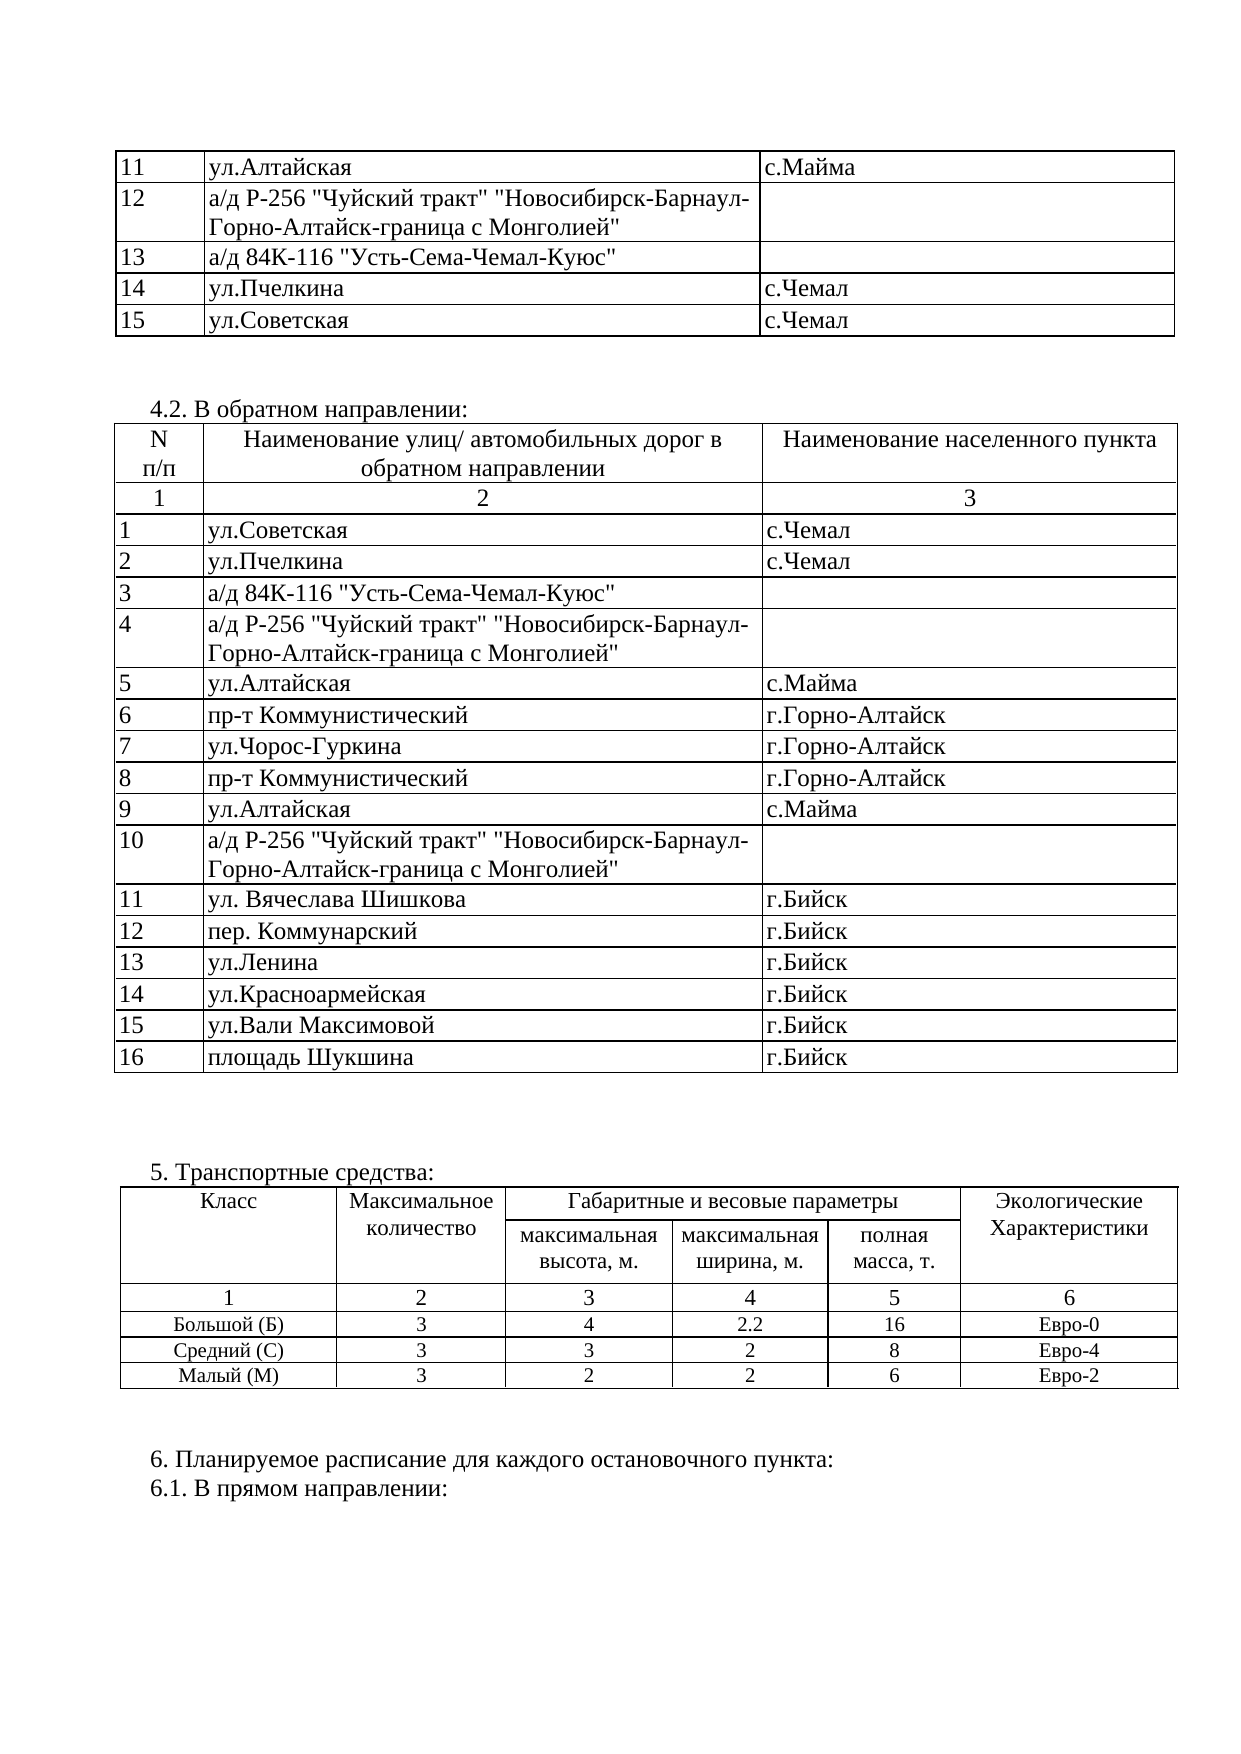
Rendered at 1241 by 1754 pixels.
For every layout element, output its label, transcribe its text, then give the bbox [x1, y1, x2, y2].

table_cell 2 [673, 1338, 827, 1362]
table_cell а/д Р-256 "Чуйский тракт" "Новосибирск-Барнаул-Горно-Алтайск-граница с Монголией" [204, 826, 762, 883]
table_cell пер. Коммунарский [204, 916, 762, 946]
table_cell 16 [829, 1312, 960, 1336]
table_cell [205, 183, 759, 241]
table_cell ул.Советская [204, 515, 762, 545]
table_cell г.Горно-Алтайск [763, 761, 1177, 792]
table_cell 2 [204, 483, 762, 513]
table_cell а/д Р-256 "Чуйский тракт" "Новосибирск-Барнаул-Горно-Алтайск-граница с Монголией" [204, 609, 762, 667]
text 4.2. В обратном направлении: [150, 394, 1090, 423]
text 6. Планируемое расписание для каждого остановочного пункта: [150, 1444, 1090, 1473]
table_header Наименование улиц/ автомобильных дорог в обратном направлении [204, 424, 762, 482]
table_cell Большой (Б) [121, 1312, 336, 1336]
table_cell г.Бийск [763, 1040, 1177, 1072]
table_cell г.Бийск [763, 946, 1177, 977]
table_cell ул.Алтайская [204, 794, 762, 824]
table_cell ул. Вячеслава Шишкова [204, 885, 762, 914]
table_cell [763, 824, 1177, 883]
table_cell 13 [117, 242, 204, 272]
table_cell с.Чемал [761, 305, 1174, 335]
table_cell 14 [117, 274, 204, 303]
text 6.1. В прямом направлении: [150, 1473, 1090, 1502]
table_cell 15 [115, 1010, 203, 1040]
table_cell полная масса, т. [829, 1221, 960, 1283]
table_cell 6 [115, 699, 203, 729]
table_header Габаритные и весовые параметры [506, 1188, 960, 1219]
table_cell 2 [506, 1363, 672, 1387]
table_cell а/д 84К-116 "Усть-Сема-Чемал-Куюс" [205, 242, 759, 272]
table_cell ул.Советская [205, 305, 759, 335]
table_header N п/п [115, 424, 203, 482]
table_cell максимальная высота, м. [506, 1221, 672, 1283]
table_cell 3 [506, 1284, 672, 1311]
table_cell Евро-2 [961, 1363, 1177, 1387]
table_cell 2 [337, 1284, 505, 1311]
table_cell [763, 576, 1177, 608]
table_cell 14 [115, 979, 203, 1009]
table_cell 13 [115, 947, 203, 977]
table_cell ул.Вали Максимовой [204, 1011, 762, 1040]
table_cell 4 [673, 1284, 827, 1311]
table_cell ул.Пчелкина [205, 274, 759, 303]
table_cell площадь Шукшина [204, 1042, 762, 1072]
table_cell 7 [115, 731, 203, 761]
table_cell Евро-4 [961, 1338, 1177, 1362]
table_cell г.Бийск [763, 1009, 1177, 1040]
table_cell 3 [115, 577, 203, 608]
table_cell 4 [506, 1312, 672, 1336]
table_cell 8 [829, 1338, 960, 1362]
table_header Экологические Характеристики [961, 1188, 1177, 1283]
table_cell 5 [829, 1284, 960, 1311]
table_cell [761, 183, 1174, 241]
table_cell с.Чемал [763, 513, 1177, 545]
table_cell ул.Ленина [204, 948, 762, 977]
table_cell 3 [506, 1338, 672, 1362]
table_cell с.Майма [763, 793, 1177, 824]
table_cell г.Горно-Алтайск [763, 698, 1177, 729]
table_cell ул.Алтайская [205, 152, 759, 181]
table_cell 10 [115, 825, 203, 883]
table_cell ул.Пчелкина [204, 546, 762, 576]
table_cell 16 [115, 1041, 203, 1072]
table_cell 12 [115, 916, 203, 946]
table_cell а/д 84К-116 "Усть-Сема-Чемал-Куюс" [204, 578, 762, 608]
table_cell 5 [115, 668, 203, 698]
table_cell Евро-0 [961, 1312, 1177, 1336]
table_cell 6 [961, 1284, 1177, 1311]
table_cell 9 [115, 794, 203, 824]
table_cell 12 [117, 183, 204, 241]
table_cell г.Бийск [763, 915, 1177, 946]
table_cell 3 [337, 1363, 505, 1387]
table_header Максимальное количество [337, 1188, 505, 1283]
table_cell 2.2 [673, 1312, 827, 1336]
table_cell г.Горно-Алтайск [763, 730, 1177, 761]
table_cell с.Майма [761, 152, 1174, 181]
table_header Класс [121, 1188, 336, 1283]
table_cell 1 [115, 514, 203, 545]
table_cell 11 [115, 884, 203, 914]
table_cell 2 [673, 1363, 827, 1387]
table_cell г.Бийск [763, 883, 1177, 914]
table_cell ул.Алтайская [204, 668, 762, 698]
table_cell пр-т Коммунистический [204, 763, 762, 792]
table_cell [763, 608, 1177, 667]
table_cell 11 [117, 152, 204, 181]
table_cell 2 [115, 546, 203, 576]
table_cell 3 [337, 1312, 505, 1336]
table_cell [761, 242, 1174, 272]
table_cell с.Чемал [761, 274, 1174, 303]
table_cell 4 [115, 609, 203, 667]
table_cell 6 [829, 1363, 960, 1387]
table_header Наименование населенного пункта [763, 424, 1177, 482]
table_cell Малый (М) [121, 1363, 336, 1387]
table_cell 1 [115, 483, 203, 513]
table_cell Средний (С) [121, 1338, 336, 1362]
table_cell г.Бийск [763, 978, 1177, 1009]
table_cell 3 [337, 1338, 505, 1362]
table_cell 3 [763, 482, 1177, 513]
table_cell с.Майма [763, 667, 1177, 698]
table_cell 1 [121, 1284, 336, 1311]
table_cell ул.Красноармейская [204, 979, 762, 1009]
table_cell с.Чемал [763, 545, 1177, 576]
table_cell 15 [117, 305, 204, 335]
text 5. Транспортные средства: [150, 1157, 1090, 1186]
table_cell ул.Чорос-Гуркина [204, 731, 762, 761]
table_cell 8 [115, 762, 203, 792]
table_cell максимальная ширина, м. [673, 1221, 827, 1283]
table_cell пр-т Коммунистический [204, 700, 762, 729]
